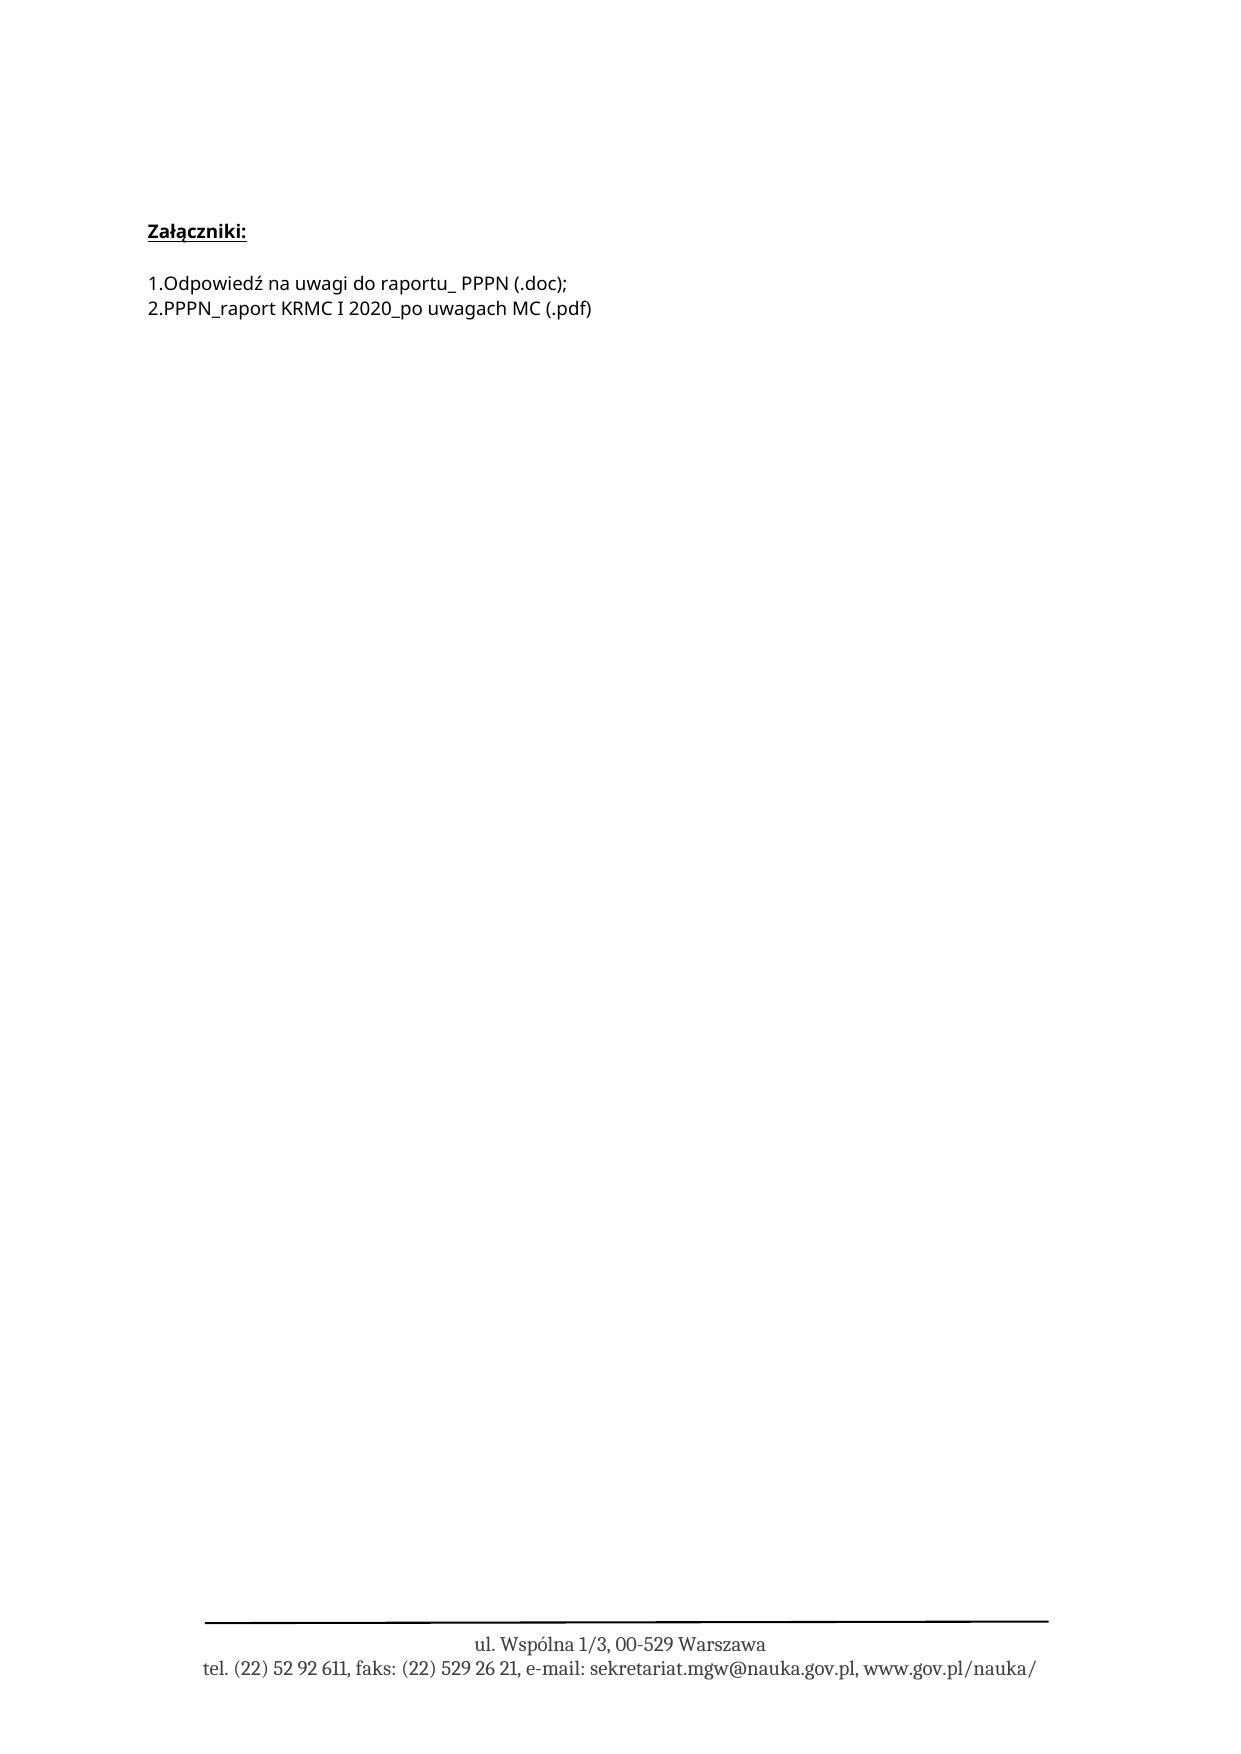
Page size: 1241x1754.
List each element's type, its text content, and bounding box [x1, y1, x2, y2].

text 2.PPPN_raport KRMC I 2020_po uwagach MC (.pdf) [148, 295, 1092, 321]
text 1.Odpowiedź na uwagi do raportu_ PPPN (.doc); [148, 270, 1092, 295]
text Załączniki: [148, 219, 1092, 244]
